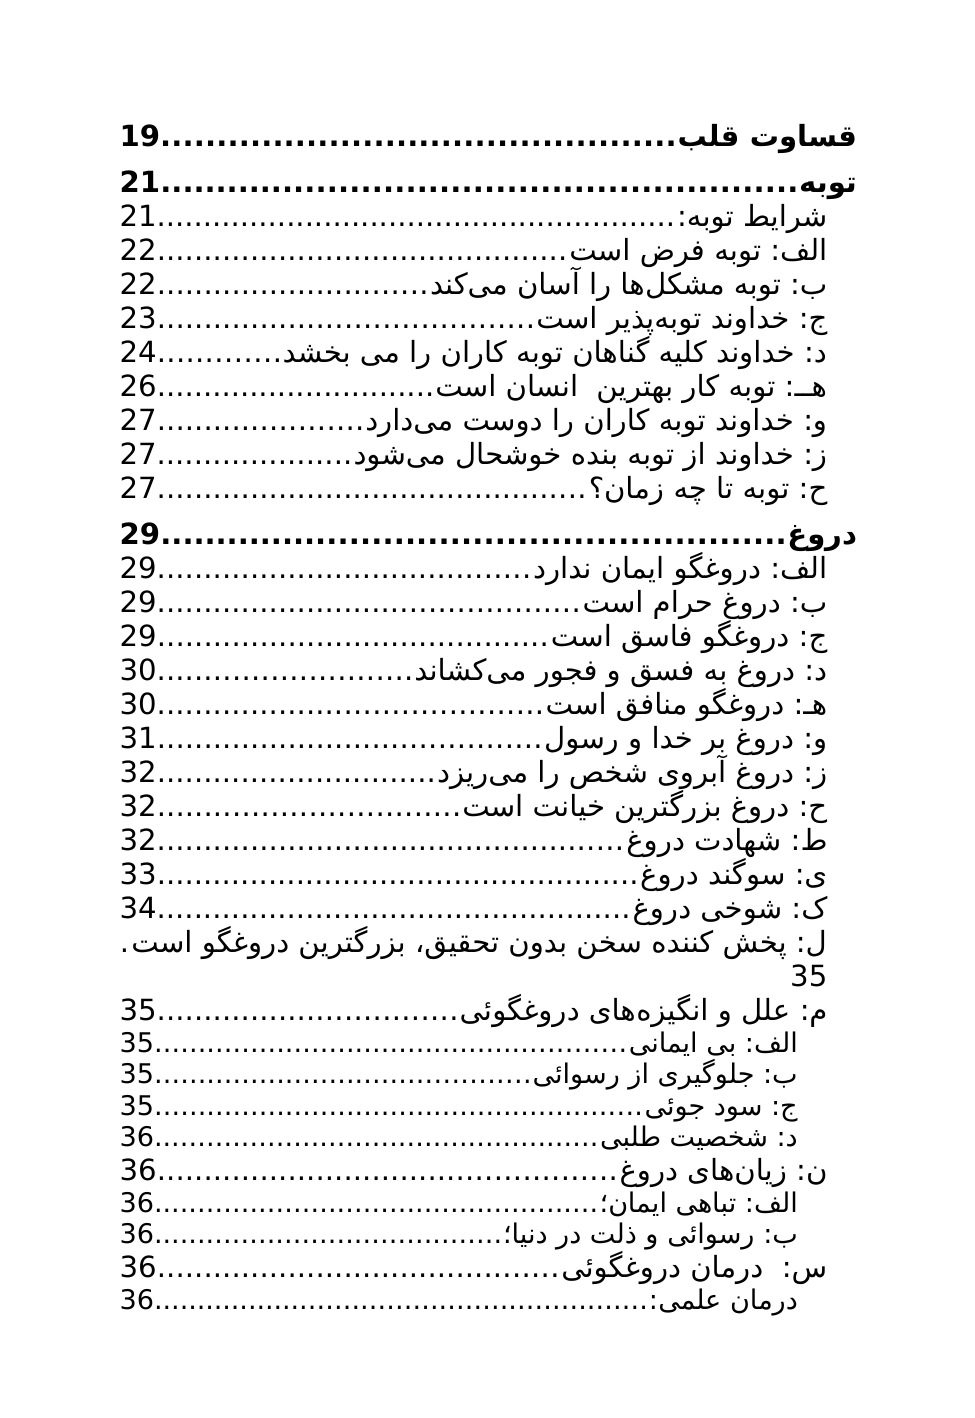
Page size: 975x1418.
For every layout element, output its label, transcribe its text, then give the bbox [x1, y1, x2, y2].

text و: دروغ بر خدا و رسول 31 [118, 721, 827, 755]
text ج: دروغگو فاسق است 29 [118, 619, 827, 653]
text س: درمان دروغگوئی 36 [118, 1250, 827, 1284]
text الف: دروغگو ایمان ندارد 29 [118, 552, 827, 586]
text الف: بی‌ ایمانی 35 [118, 1027, 798, 1059]
text و: خداوند توبه کاران را دوست می‌دارد 27 [118, 403, 827, 437]
text د: شخصیت طلبی 36 [118, 1122, 798, 1153]
text ل: پخش کننده سخن بدون تحقیق، بزرگترین دروغگو است 35 [118, 925, 827, 993]
text توبه 21 [118, 166, 857, 199]
text ی: سوگند دروغ 33 [118, 857, 827, 891]
text الف: توبه فرض است 22 [118, 233, 827, 267]
text ب: دروغ حرام است 29 [118, 586, 827, 619]
text م: ‌علل و انگیزه‌های دروغگوئی 35 [118, 993, 827, 1027]
text هـ: دروغگو منافق است 30 [118, 687, 827, 721]
text الف‌: تباهی ایمان؛ 36 [118, 1187, 798, 1219]
text ج: سود جوئی 35 [118, 1090, 798, 1122]
text قساوت قلب 19 [118, 119, 857, 153]
text ب: جلوگیری از رسوائی 35 [118, 1059, 798, 1090]
text ح: دروغ بزرگترین خیانت است 32 [118, 789, 827, 823]
text ن‌: زیان‌های دروغ 36 [118, 1153, 827, 1187]
text دروغ 29 [118, 518, 857, 552]
text هــ: توبه کار بهترین انسان است 26 [118, 369, 827, 403]
text درمان علمی: 36 [118, 1284, 798, 1316]
text ح: توبه تا چه زمان؟ 27 [118, 471, 827, 505]
text ز: خداوند از توبه بنده خوشحال می‌شود 27 [118, 437, 827, 471]
text ب: ‌رسوائی و ذلت در دنیا؛ 36 [118, 1219, 798, 1250]
text ز: دروغ آبروی شخص را می‌ریزد 32 [118, 755, 827, 789]
text ط‌: شهادت دروغ 32 [118, 823, 827, 857]
text ج: خداوند توبه‌پذیر است 23 [118, 301, 827, 335]
text ک: شوخی دروغ 34 [118, 891, 827, 925]
text شرایط توبه: 21 [118, 199, 827, 233]
text د: خداوند کلیه گناهان توبه کاران را می بخشد 24 [118, 335, 827, 369]
text د: دروغ به فسق و فجور می‌کشاند 30 [118, 653, 827, 687]
text ب: توبه مشکل‌ها را آسان می‌کند 22 [118, 267, 827, 301]
